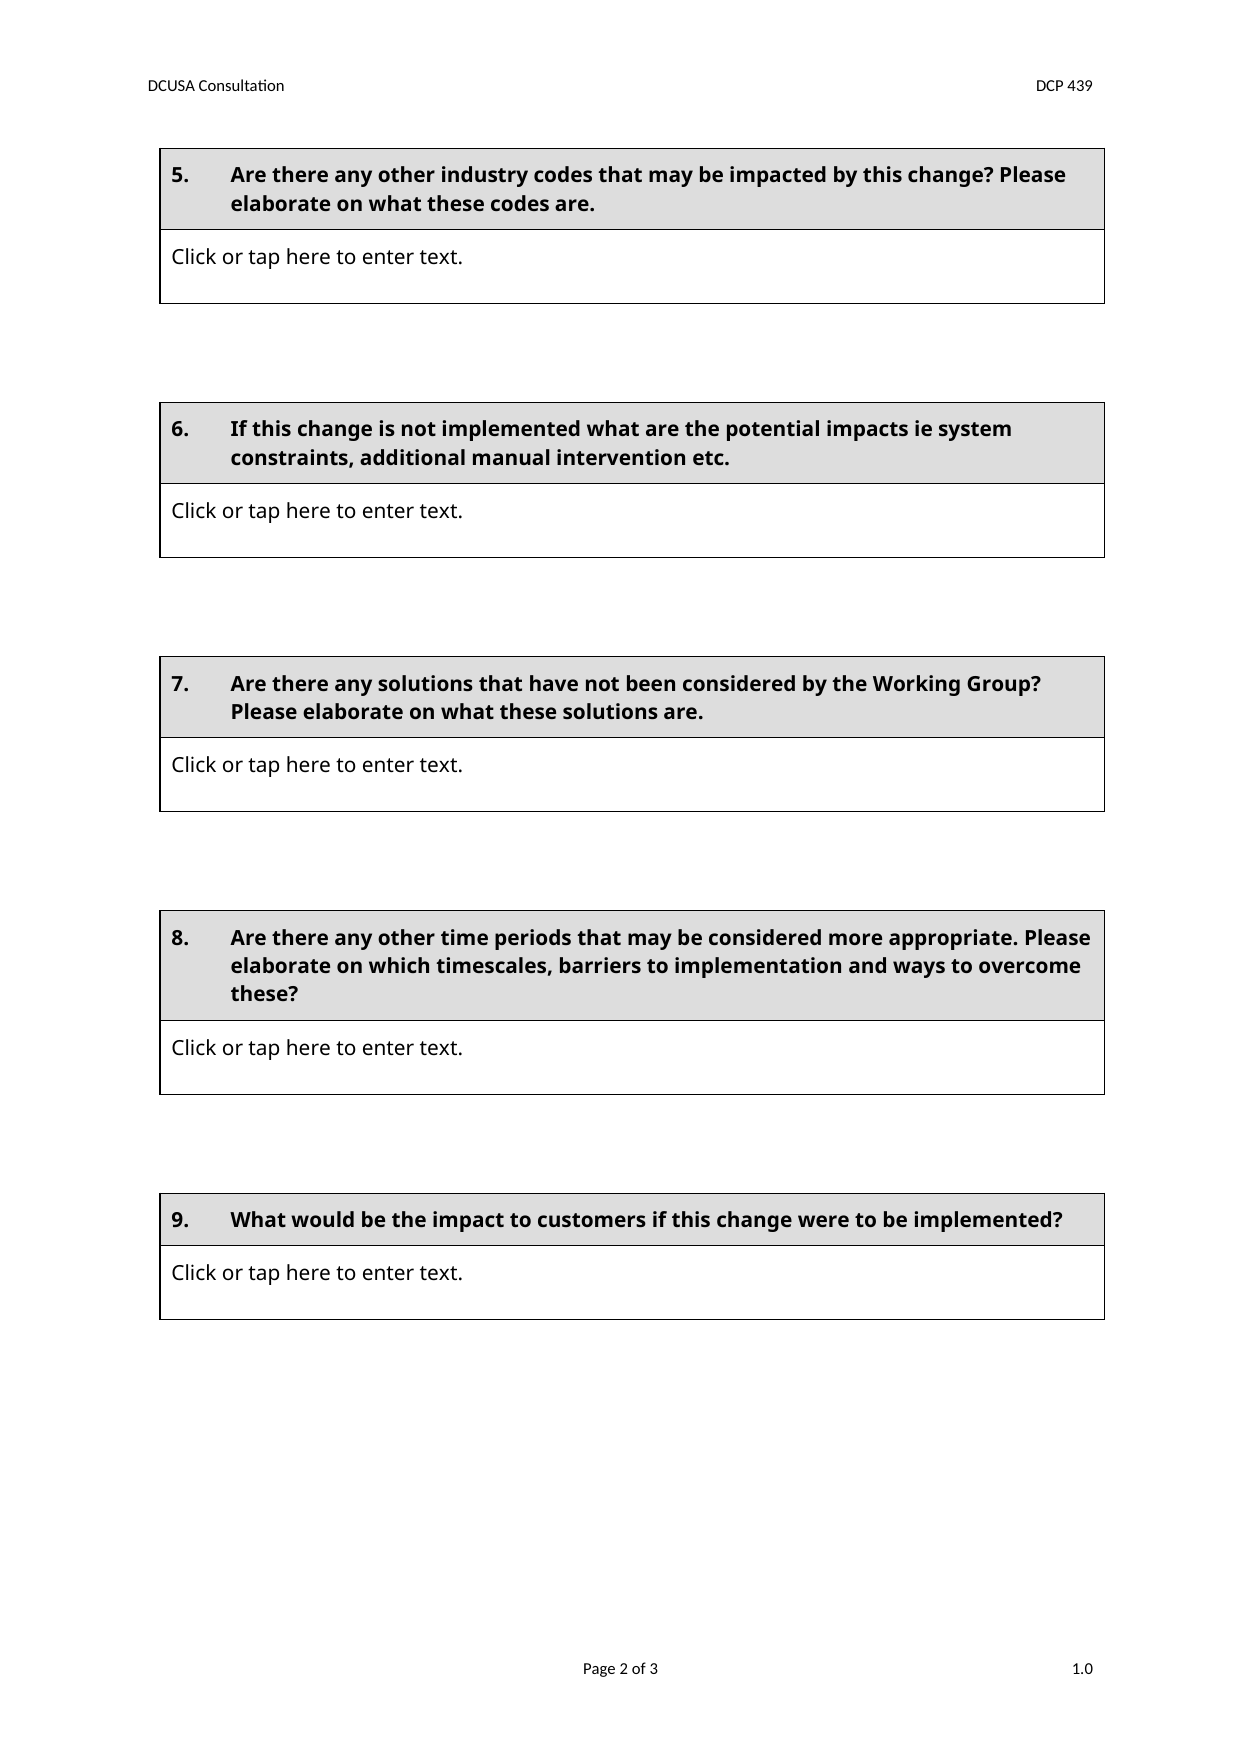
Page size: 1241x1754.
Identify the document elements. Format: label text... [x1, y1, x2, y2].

table_header Are there any other industry codes that may be impacted by this change? Please elaborate on what these codes are. [161, 149, 1104, 229]
table_header Are there any other time periods that may be considered more appropriate. Please elaborate on which timescales, barriers to implementation and ways to overcome these? [161, 911, 1104, 1020]
table_header Are there any solutions that have not been considered by the Working Group? Please elaborate on what these solutions are. [161, 657, 1104, 737]
table_header If this change is not implemented what are the potential impacts ie system constraints, additional manual intervention etc. [161, 403, 1104, 483]
table_header What would be the impact to customers if this change were to be implemented? [161, 1194, 1104, 1245]
